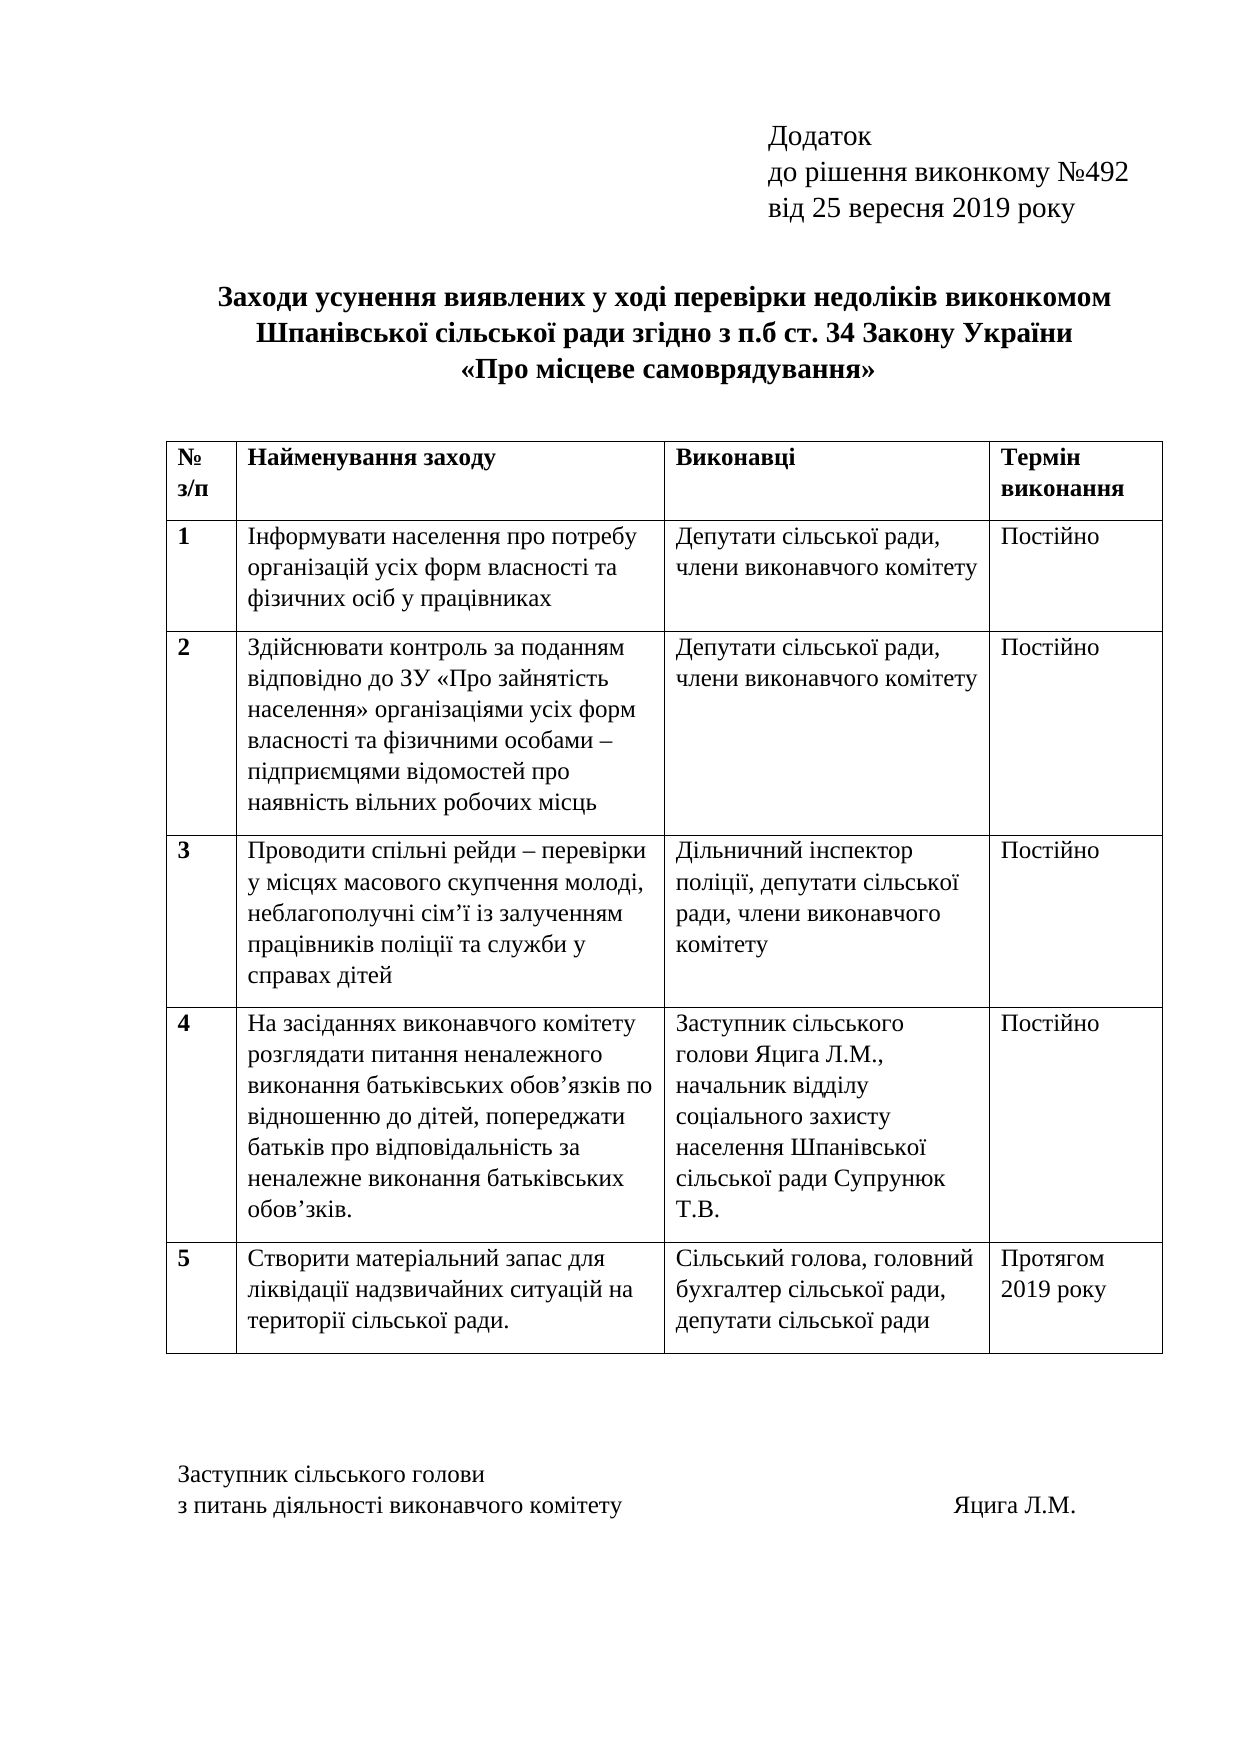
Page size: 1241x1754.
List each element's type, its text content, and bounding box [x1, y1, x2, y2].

table_cell Постійно [990, 836, 1162, 1007]
table_cell Постійно [990, 632, 1162, 834]
text Заступник сільського голови [177, 1459, 1152, 1488]
table_cell 3 [167, 836, 236, 1007]
table_cell 4 [167, 1008, 236, 1242]
table_cell Депутати сільської ради, члени виконавчого комітету [665, 521, 989, 631]
table_cell 1 [167, 521, 236, 631]
table_cell Постійно [990, 521, 1162, 631]
table_cell Протягом 2019 року [990, 1243, 1162, 1353]
text Заходи усунення виявлених у ході перевірки недоліків виконкомом Шпанівської сільської ради згідно з п.б ст. 34 Закону України [177, 279, 1152, 349]
table_cell 2 [167, 632, 236, 834]
table_cell Здійснювати контроль за поданням відповідно до ЗУ «Про зайнятість населення» організаціями усіх форм власності та фізичними особами – підприємцями відомостей про наявність вільних робочих місць [237, 632, 664, 834]
table_cell Інформувати населення про потребу організацій усіх форм власності та фізичних осіб у працівниках [237, 521, 664, 631]
table_cell Депутати сільської ради, члени виконавчого комітету [665, 632, 989, 834]
table_cell Створити матеріальний запас для ліквідації надзвичайних ситуацій на території сільської ради. [237, 1243, 664, 1353]
text Додаток [177, 118, 1152, 152]
table_header Виконавці [665, 442, 989, 520]
text «Про місцеве самоврядування» [177, 352, 1152, 385]
table_cell Постійно [990, 1008, 1162, 1242]
table_header № з/п [167, 442, 236, 520]
table_cell Заступник сільського голови Яцига Л.М., начальник відділу соціального захисту населення Шпанівської сільської ради Супрунюк Т.В. [665, 1008, 989, 1242]
table_cell На засіданнях виконавчого комітету розглядати питання неналежного виконання батьківських обов’язків по відношенню до дітей, попереджати батьків про відповідальність за неналежне виконання батьківських обов’зків. [237, 1008, 664, 1242]
table_cell Сільський голова, головний бухгалтер сільської ради, депутати сільської ради [665, 1243, 989, 1353]
table_cell Проводити спільні рейди – перевірки у місцях масового скупчення молоді, неблагополучні сім’ї із залученням працівників поліції та служби у справах дітей [237, 836, 664, 1007]
table_header Термін виконання [990, 442, 1162, 520]
text до рішення виконкому №492 [177, 154, 1152, 188]
text від 25 вересня 2019 року [177, 190, 1152, 224]
text з питань діяльності виконавчого комітету Яцига Л.М. [177, 1490, 1152, 1519]
table_cell 5 [167, 1243, 236, 1353]
table_header Найменування заходу [237, 442, 664, 520]
table_cell Дільничний інспектор поліції, депутати сільської ради, члени виконавчого комітету [665, 836, 989, 1007]
